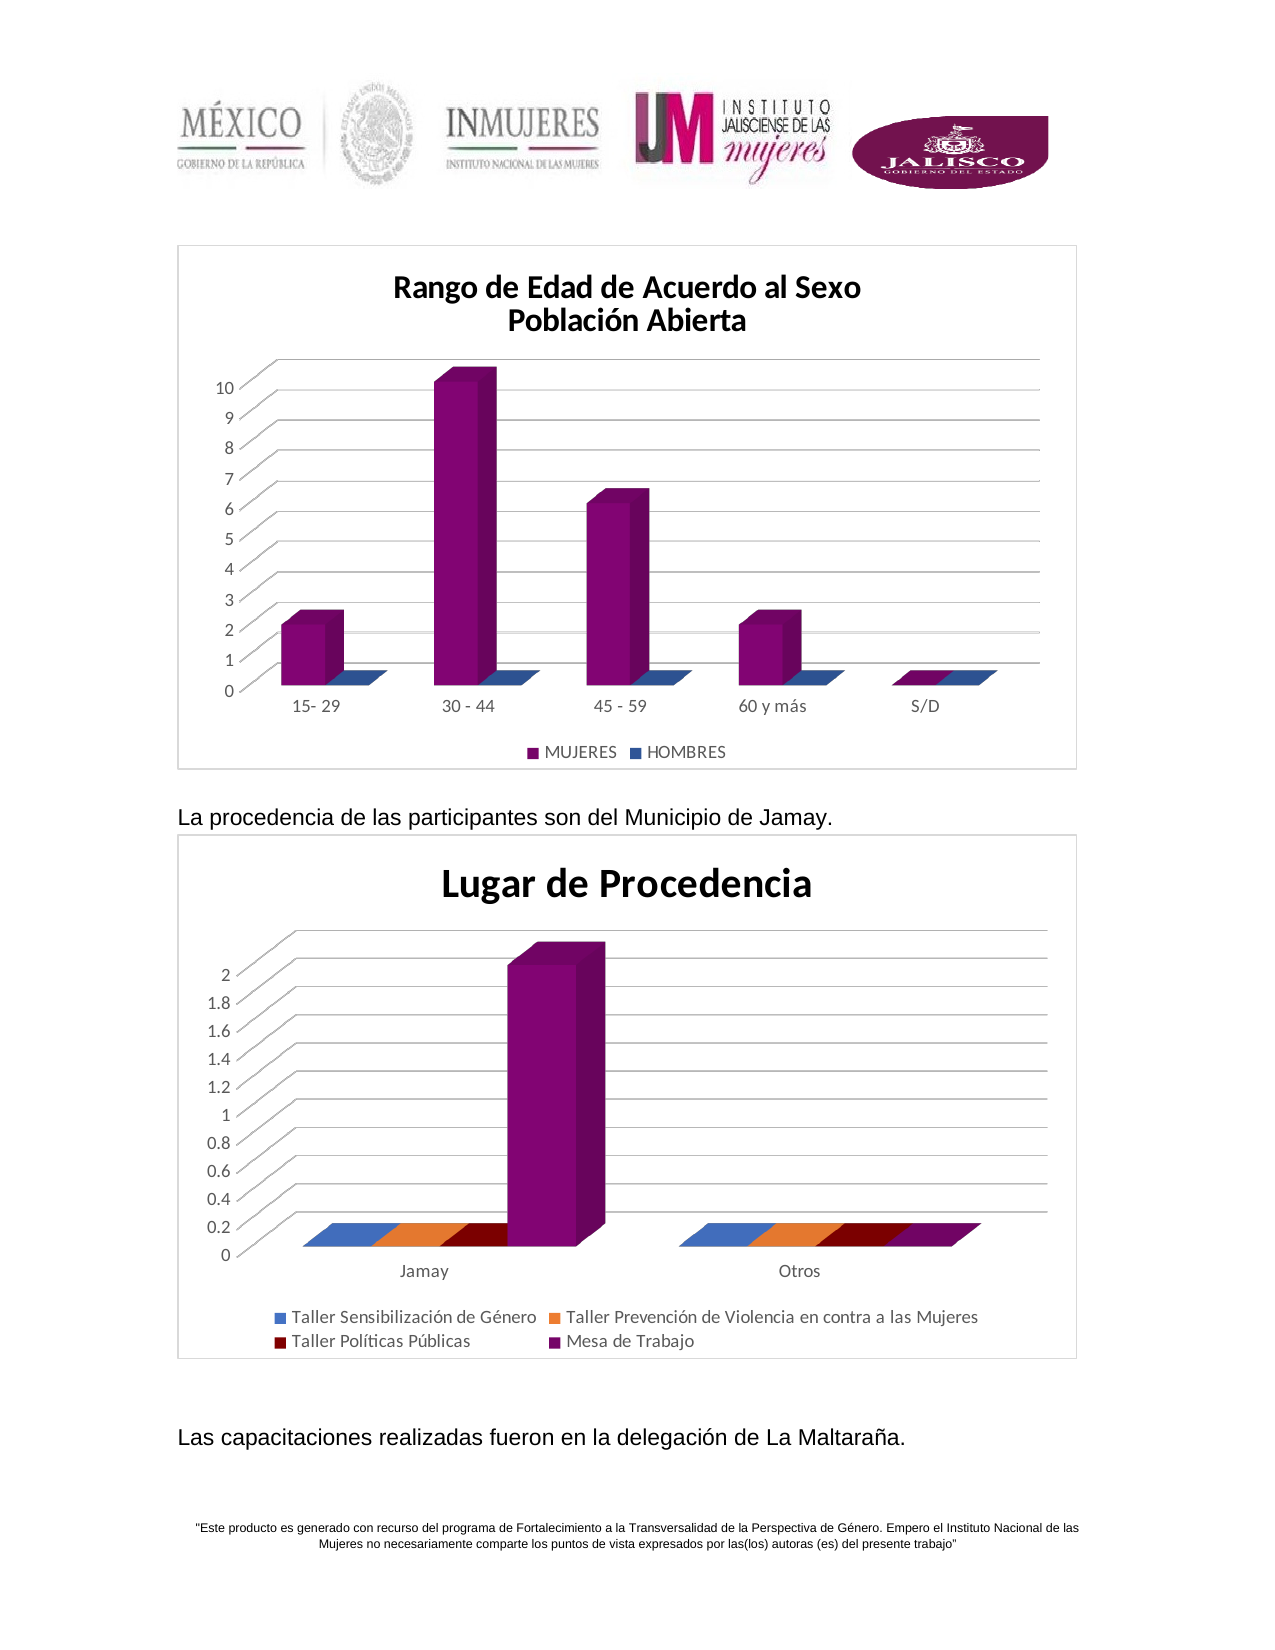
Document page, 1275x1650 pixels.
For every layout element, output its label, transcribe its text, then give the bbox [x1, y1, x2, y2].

text La procedencia de las participantes son del Municipio de Jamay. [177, 804, 1098, 830]
text Las capacitaciones realizadas fueron en la delegación de La Maltaraña. [177, 1424, 1098, 1450]
picture [177, 73, 1049, 189]
